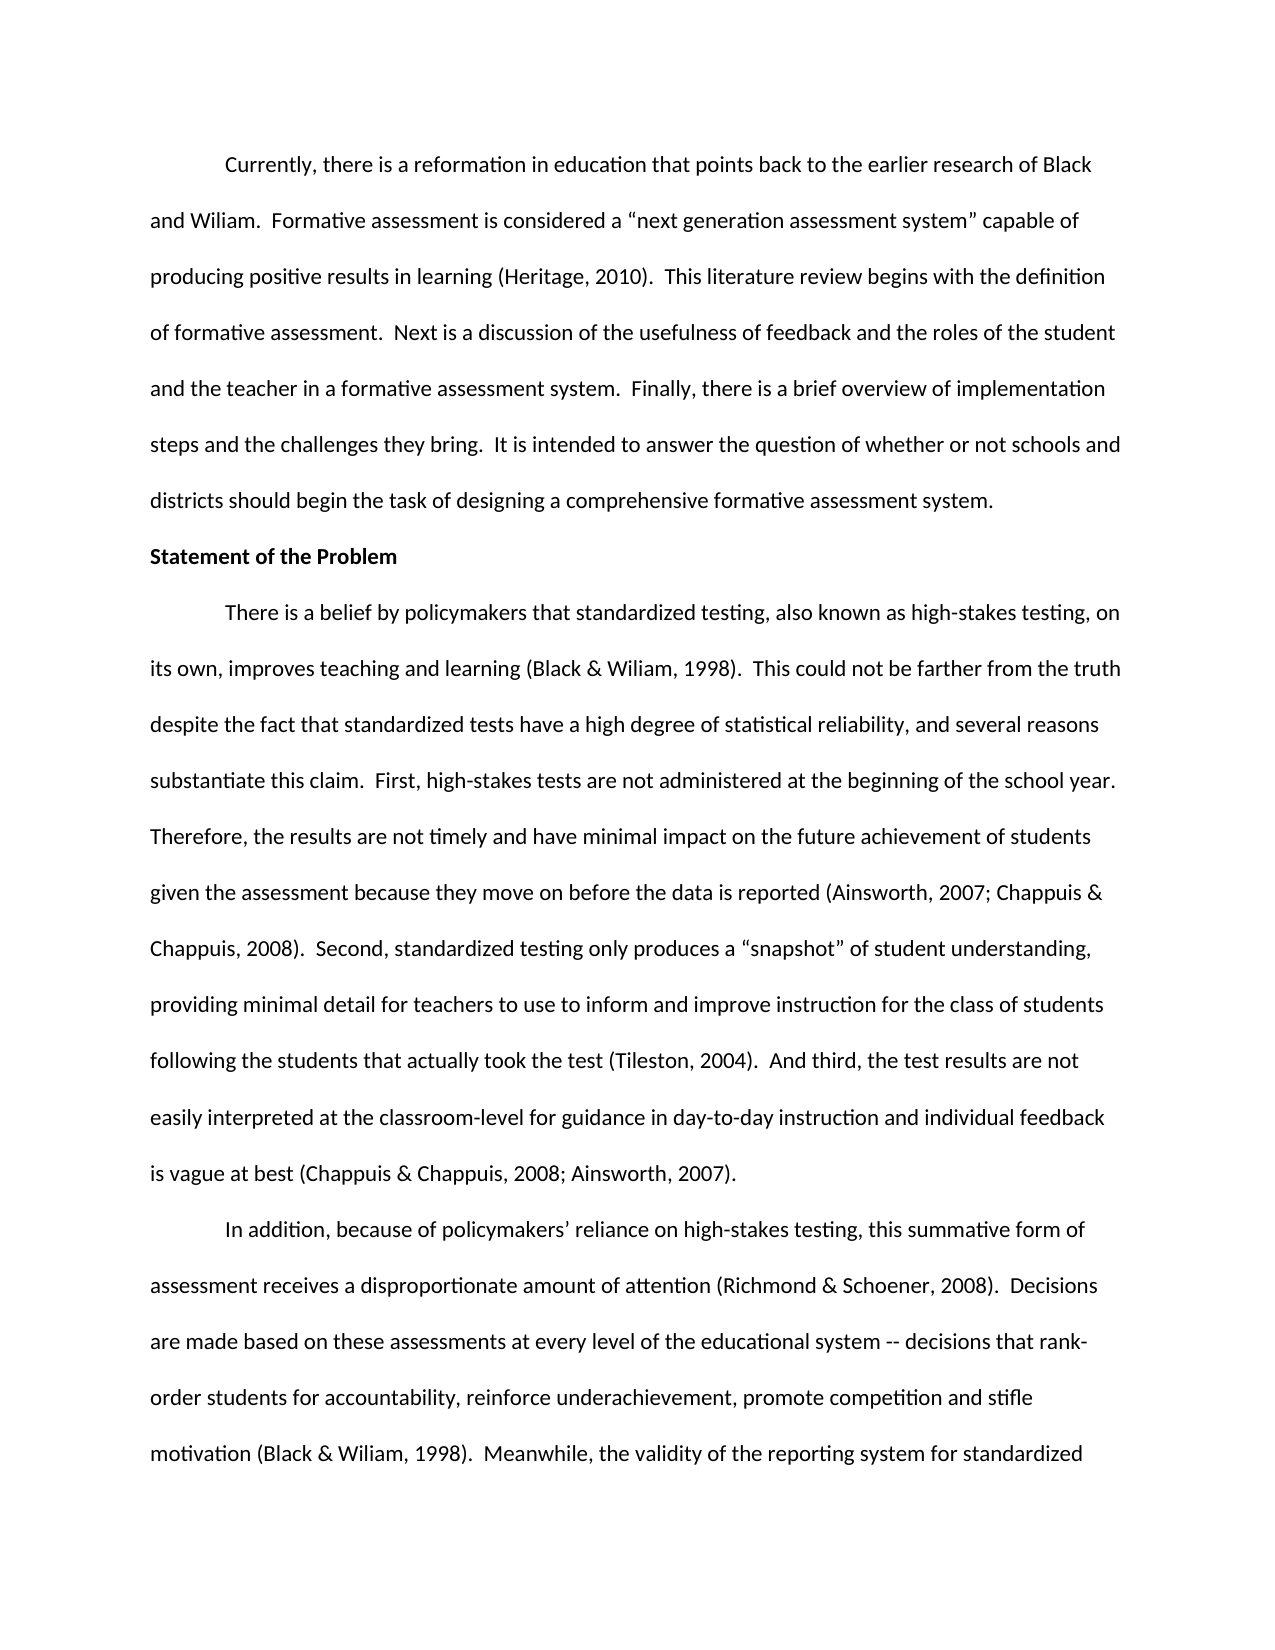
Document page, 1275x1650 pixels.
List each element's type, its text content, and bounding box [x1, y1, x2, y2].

text Statement of the Problem [150, 542, 1125, 570]
text Currently, there is a reformation in education that points back to the earlier research of Black and Wiliam. Formative assessment is considered a “next generation assessment system” capable of producing positive results in learning (Heritage, 2010). This literature review begins with the definition of formative assessment. Next is a discussion of the usefulness of feedback and the roles of the student and the teacher in a formative assessment system. Finally, there is a brief overview of implementation steps and the challenges they bring. It is intended to answer the question of whether or not schools and districts should begin the task of designing a comprehensive formative assessment system. [150, 150, 1125, 514]
text There is a belief by policymakers that standardized testing, also known as high-stakes testing, on its own, improves teaching and learning (Black & Wiliam, 1998). This could not be farther from the truth despite the fact that standardized tests have a high degree of statistical reliability, and several reasons substantiate this claim. First, high-stakes tests are not administered at the beginning of the school year. Therefore, the results are not timely and have minimal impact on the future achievement of students given the assessment because they move on before the data is reported (Ainsworth, 2007; Chappuis & Chappuis, 2008). Second, standardized testing only produces a “snapshot” of student understanding, providing minimal detail for teachers to use to inform and improve instruction for the class of students following the students that actually took the test (Tileston, 2004). And third, the test results are not easily interpreted at the classroom-level for guidance in day-to-day instruction and individual feedback is vague at best (Chappuis & Chappuis, 2008; Ainsworth, 2007). [150, 598, 1125, 1187]
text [150, 1215, 1125, 1467]
